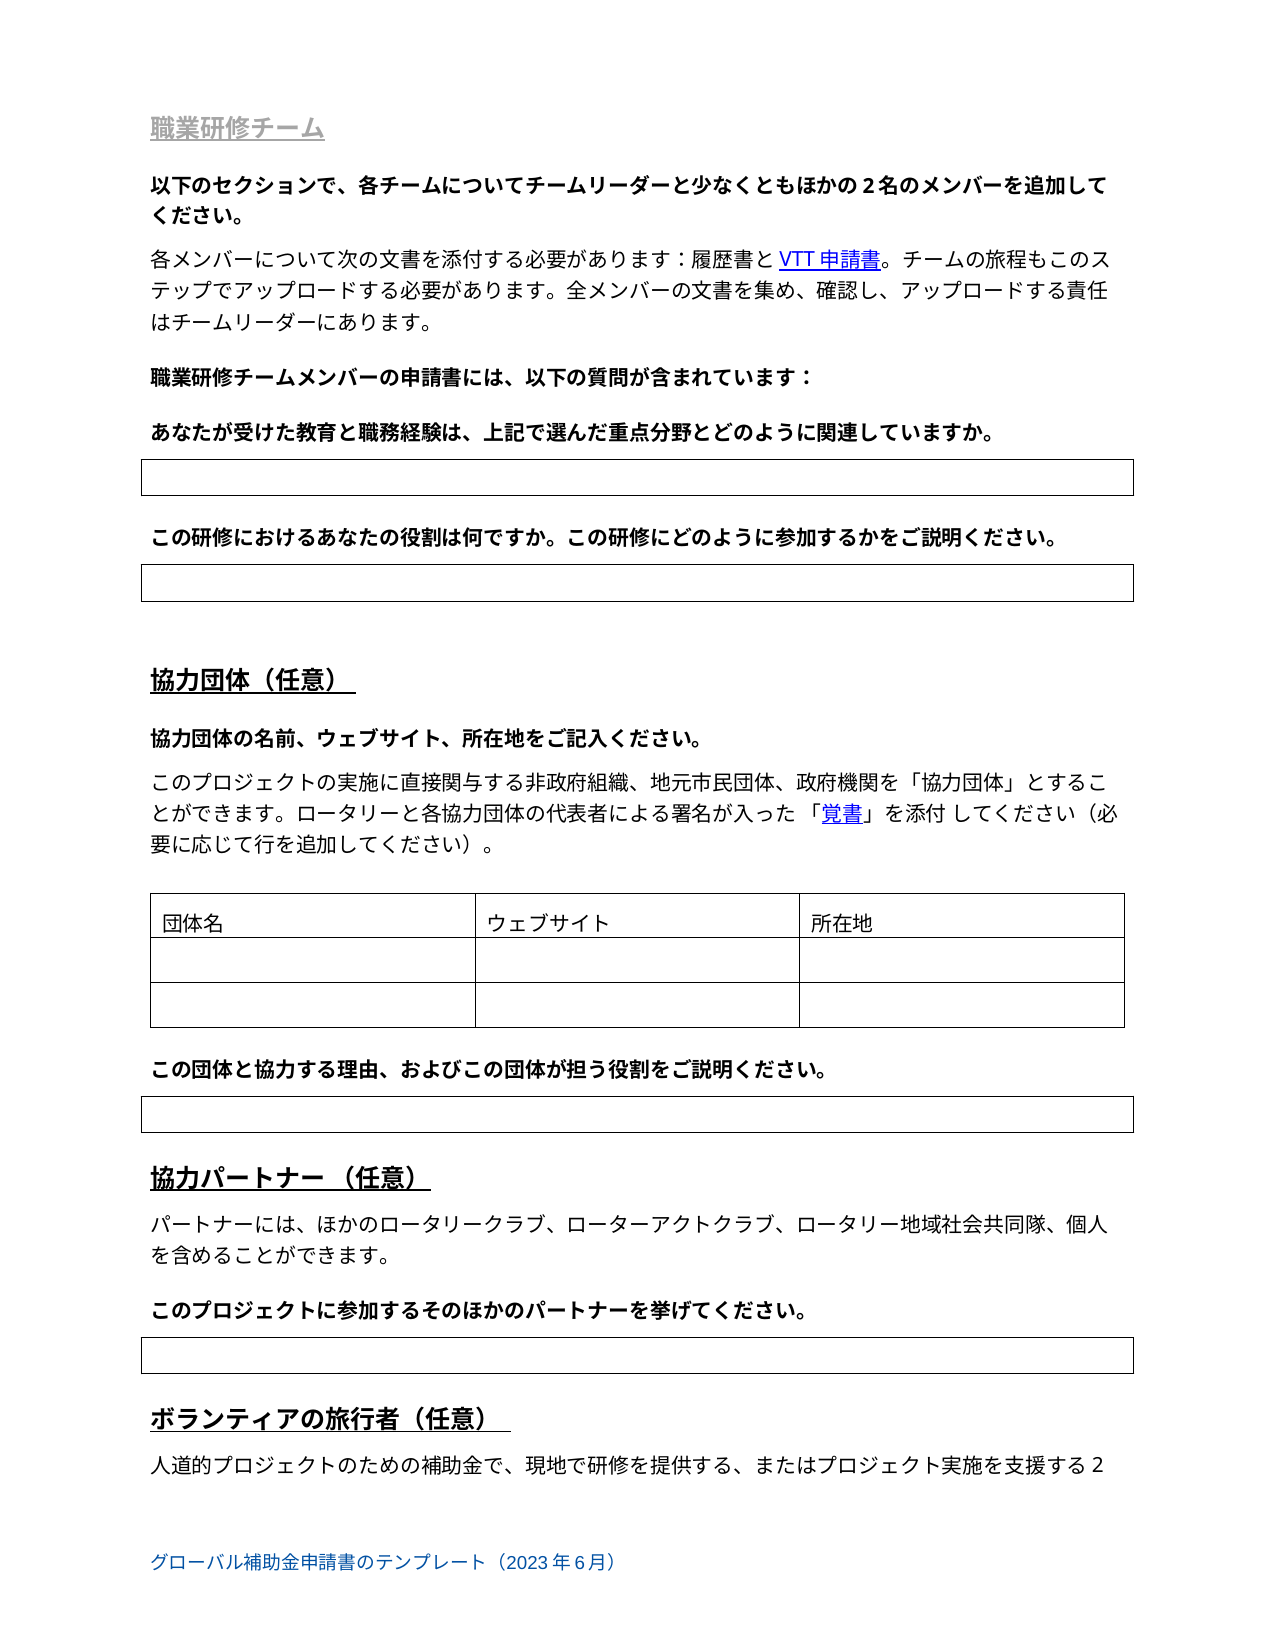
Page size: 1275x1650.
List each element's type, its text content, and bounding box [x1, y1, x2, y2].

table_cell [800, 938, 1124, 982]
table_header 団体名 [151, 894, 475, 937]
table_cell [151, 938, 475, 982]
subtitle この研修におけるあなたの役割は何ですか。この研修にどのように参加するかをご説明ください。 [150, 521, 1125, 552]
subtitle ボランティアの旅行者（任意） [150, 1399, 1125, 1436]
subtitle 協力団体の名前、ウェブサイト、所在地をご記入ください。 [150, 722, 1125, 752]
subtitle このプロジェクトに参加するそのほかのパートナーを挙げてください。 [150, 1294, 1125, 1324]
table_header ウェブサイト [476, 894, 799, 937]
text パートナーには、ほかのロータリークラブ、ローターアクトクラブ、ロータリー地域社会共同隊、個人を含めることができます。 [150, 1207, 1125, 1269]
text このプロジェクトの実施に直接関与する非政府組織、地元市民団体、政府機関を「協力団体」とすることができます。ロータリーと各協力団体の代表者による署名が入った 「覚書」を添付 してください（必要に応じて行を追加してください）。 [150, 765, 1125, 858]
subtitle 協力パートナー （任意） [150, 1158, 1125, 1194]
table_cell [151, 983, 475, 1027]
subtitle あなたが受けた教育と職務経験は、上記で選んだ重点分野とどのように関連していますか。 [150, 416, 1125, 446]
subtitle 以下のセクションで、各チームについてチームリーダーと少なくともほかの2名のメンバーを追加してください。 [150, 169, 1125, 230]
subtitle 職業研修チーム [150, 108, 1125, 144]
text 各メンバーについて次の文書を添付する必要があります：履歴書とVTT申請書。チームの旅程もこのステップでアップロードする必要があります。全メンバーの文書を集め、確認し、アップロードする責任はチームリーダーにあります。 [150, 242, 1125, 336]
text 協力団体（任意） [150, 661, 1125, 697]
table_cell [476, 938, 799, 982]
table_cell [800, 983, 1124, 1027]
subtitle 職業研修チームメンバーの申請書には、以下の質問が含まれています： [150, 361, 1125, 391]
subtitle この団体と協力する理由、およびこの団体が担う役割をご説明ください。 [150, 1053, 1125, 1083]
table_header 所在地 [800, 894, 1124, 937]
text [150, 1448, 1125, 1479]
table_cell [476, 983, 799, 1027]
